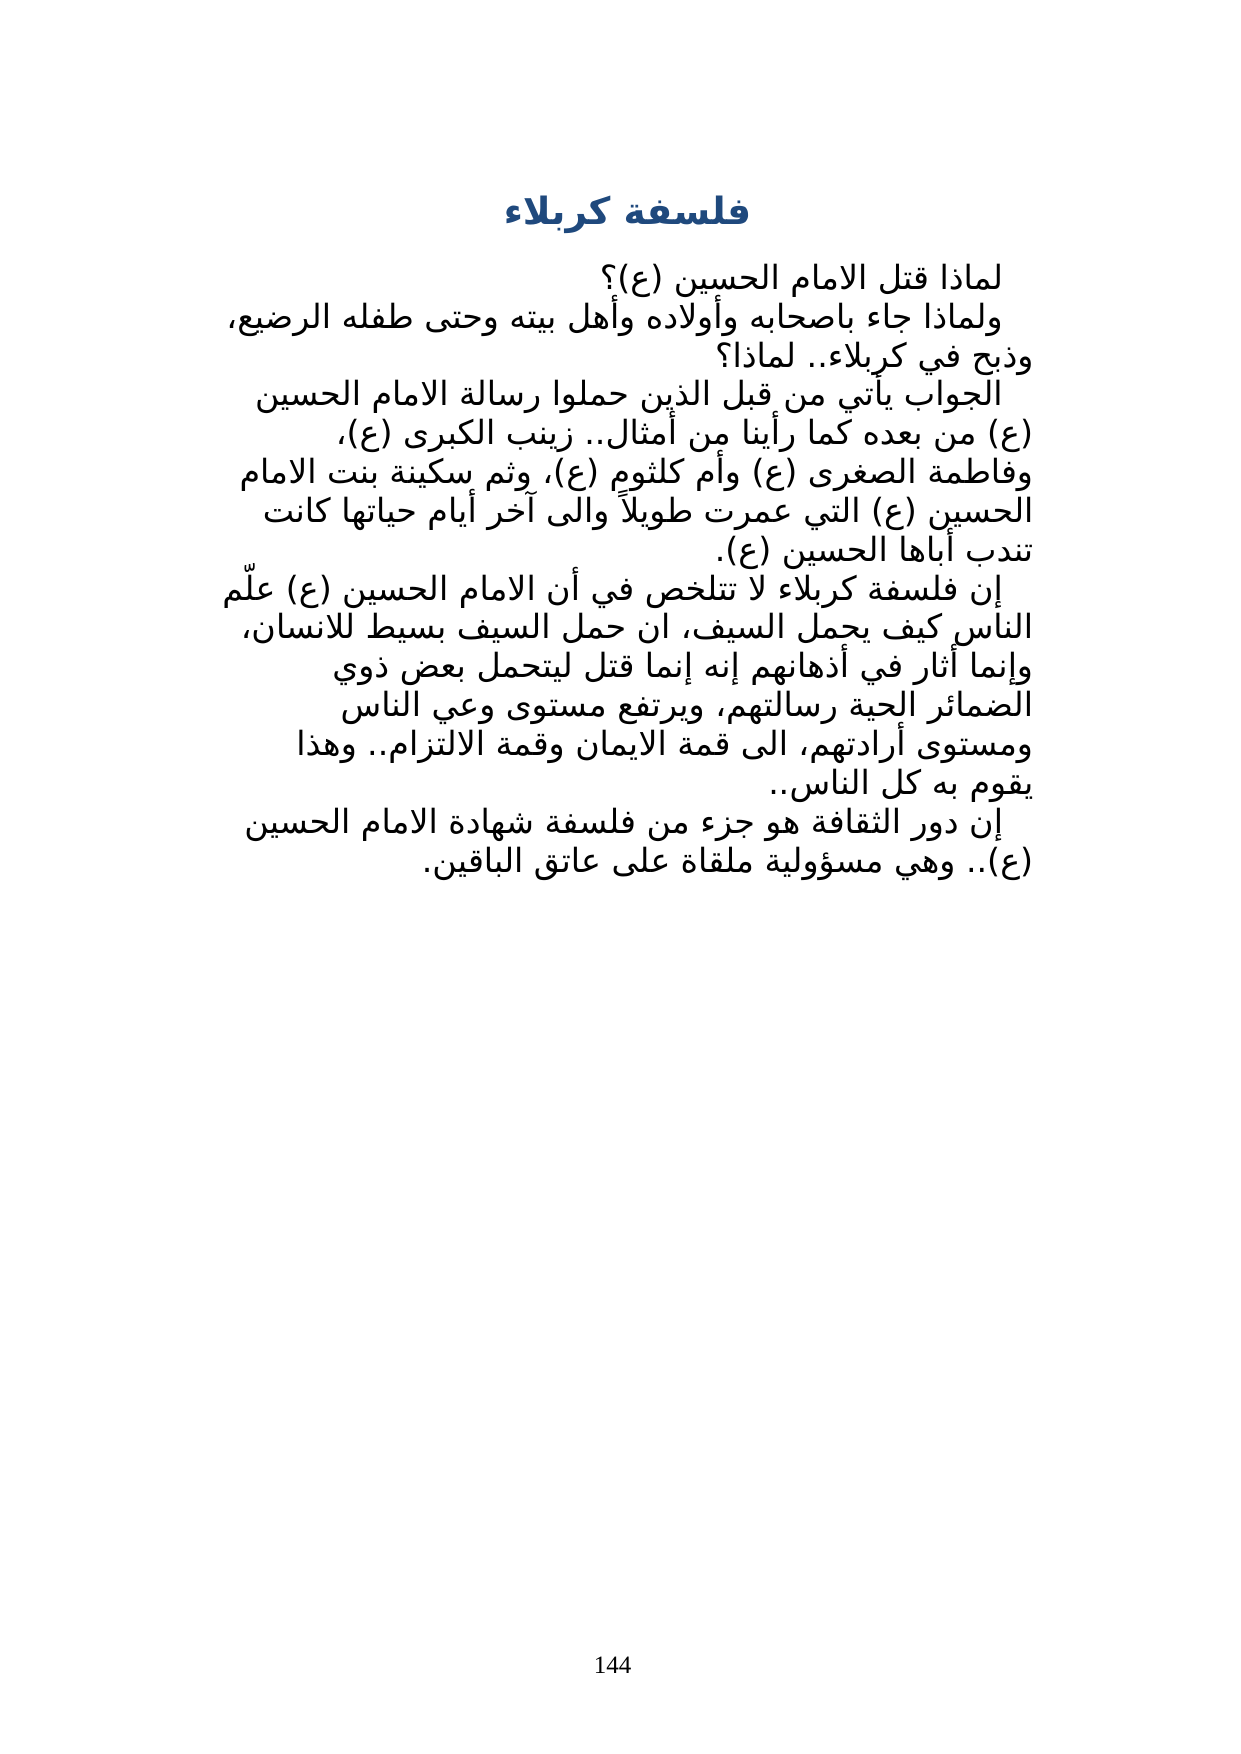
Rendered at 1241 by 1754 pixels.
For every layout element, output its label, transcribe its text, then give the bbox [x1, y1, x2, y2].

subtitle فلسفة كربلاء [222, 190, 1033, 233]
text إن دور الثقافة هو جزء من فلسفة شهادة الامام الحسين (ع).. وهي مسؤولية ملقاة على عاتق الباقين. [222, 802, 1033, 880]
text ولماذا جاء باصحابه وأولاده وأهل بيته وحتى طفله الرضيع، وذبح في كربلاء.. لماذا؟ [222, 297, 1033, 375]
text الجواب يأتي من قبل الذين حملوا رسالة الامام الحسين (ع) من بعده كما رأينا من أمثال.. زينب الكبرى (ع)، وفاطمة الصغرى (ع) وأم كلثوم (ع)، وثم سكينة بنت الامام الحسين (ع) التي عمرت طويلاً والى آخر أيام حياتها كانت تندب أباها الحسين (ع). [222, 375, 1033, 569]
text إن فلسفة كربلاء لا تتلخص في أن الامام الحسين (ع) علّم الناس كيف يحمل السيف، ان حمل السيف بسيط للانسان، وإنما أثار في أذهانهم إنه إنما قتل ليتحمل بعض ذوي الضمائر الحية رسالتهم، ويرتفع مستوى وعي الناس ومستوى أرادتهم، الى قمة الايمان وقمة الالتزام.. وهذا يقوم به كل الناس.. [222, 569, 1033, 802]
text لماذا قتل الامام الحسين (ع)؟ [222, 258, 1033, 297]
